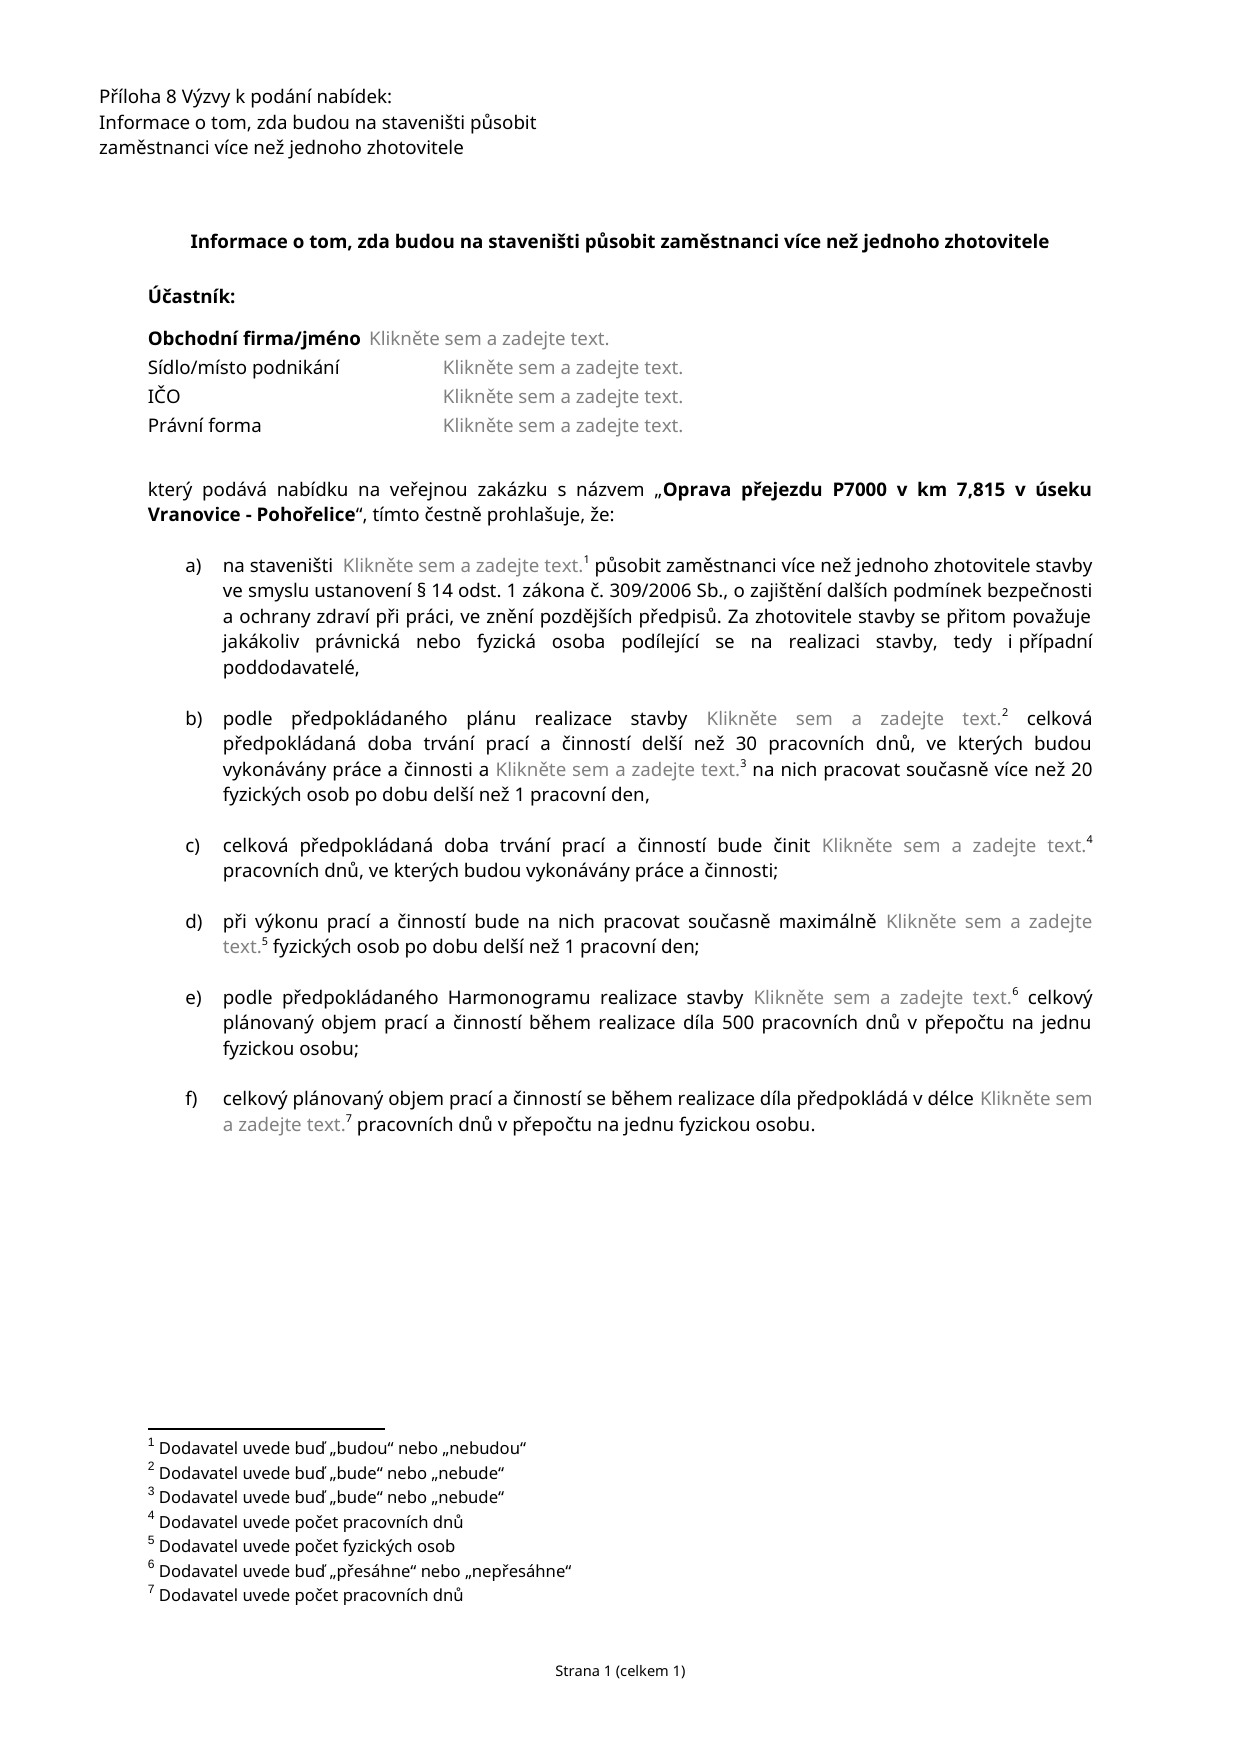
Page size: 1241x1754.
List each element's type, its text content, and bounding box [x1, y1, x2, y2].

list celková předpokládaná doba trvání prací a činností bude činit pracovních dnů, ve kterých budou vykonávány práce a činnosti; [185, 832, 1093, 883]
text Sídlo/místo podnikání [148, 351, 1093, 380]
text Právní forma [148, 409, 1093, 438]
text IČO [148, 380, 1093, 409]
list podle předpokládaného Harmonogramu realizace stavby celkový plánovaný objem prací a činností během realizace díla 500 pracovních dnů v přepočtu na jednu fyzickou osobu; [185, 984, 1093, 1061]
text Účastník: [148, 279, 1093, 310]
title Informace o tom, zda budou na staveništi působit zaměstnanci více než jednoho zhotovitele [148, 228, 1093, 254]
list podle předpokládaného plánu realizace stavby celková předpokládaná doba trvání prací a činností delší než 30 pracovních dnů, ve kterých budou vykonávány práce a činnosti a na nich pracovat současně více než 20 fyzických osob po dobu delší než 1 pracovní den, [185, 705, 1093, 807]
text Obchodní firma/jméno [148, 322, 1093, 351]
list při výkonu prací a činností bude na nich pracovat současně maximálně fyzických osob po dobu delší než 1 pracovní den; [185, 908, 1093, 959]
text který podává nabídku na veřejnou zakázku s názvem „Oprava přejezdu P7000 v km 7,815 v úseku Vranovice - Pohořelice“, tímto čestně prohlašuje, že: [148, 476, 1093, 527]
list celkový plánovaný objem prací a činností se během realizace díla předpokládá v délce pracovních dnů v přepočtu na jednu fyzickou osobu. [185, 1086, 1093, 1137]
list na staveništi působit zaměstnanci více než jednoho zhotovitele stavby ve smyslu ustanovení § 14 odst. 1 zákona č. 309/2006 Sb., o zajištění dalších podmínek bezpečnosti a ochrany zdraví při práci, ve znění pozdějších předpisů. Za zhotovitele stavby se přitom považuje jakákoliv právnická nebo fyzická osoba podílející se na realizaci stavby, tedy i případní poddodavatelé, [185, 552, 1093, 680]
